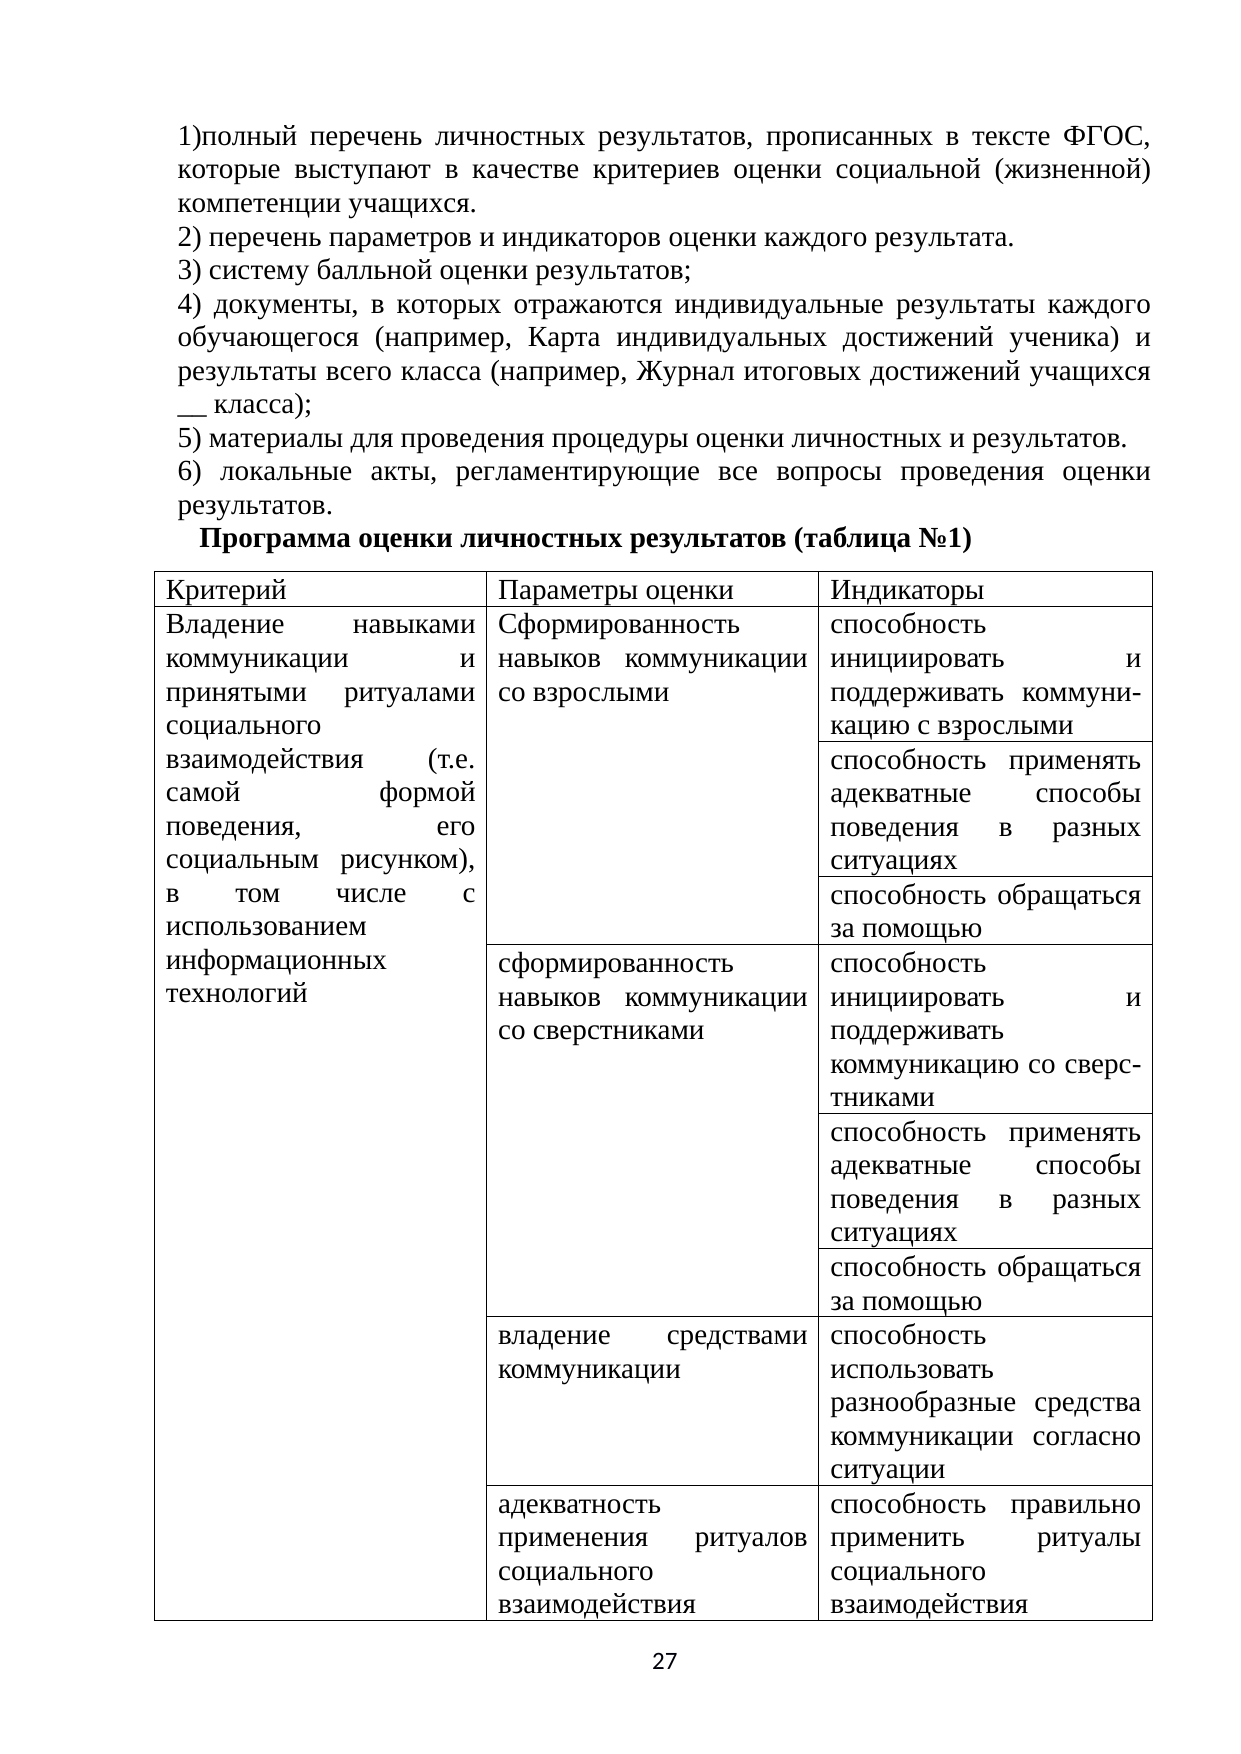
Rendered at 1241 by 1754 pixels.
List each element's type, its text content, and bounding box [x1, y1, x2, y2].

table_header Параметры оценки [487, 572, 818, 606]
table_cell сформированность навыков коммуникации со сверстниками [487, 945, 818, 1316]
text 3) систему балльной оценки результатов; [177, 252, 1152, 286]
text 2) перечень параметров и индикаторов оценки каждого результата. [177, 219, 1152, 252]
text 6) локальные акты, регламентирующие все вопросы проведения оценки результатов. [177, 453, 1152, 521]
table_cell владение средствами коммуникации [487, 1317, 818, 1485]
text 4) документы, в которых отражаются индивидуальные результаты каждого обучающегося (например, Карта индивидуальных достижений ученика) и результаты всего класса (например, Журнал итоговых достижений учащихся __ класса); [177, 286, 1152, 420]
text 5) материалы для проведения процедуры оценки личностных и результатов. [177, 420, 1152, 453]
text Программа оценки личностных результатов (таблица №1) [177, 521, 1152, 554]
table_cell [819, 1486, 1152, 1620]
table_cell Владение навыками коммуникации и принятыми ритуалами социального взаимодействия (т.е. самой формой поведения, его социальным рисунком), в том числе с использованием информационных технологий [155, 607, 486, 1485]
table_header Критерий [155, 572, 486, 606]
table_cell способность обращаться за помощью [819, 877, 1152, 944]
table_cell способность использовать разнообразные средства коммуникации согласно ситуации [819, 1317, 1152, 1485]
table_header Индикаторы [819, 572, 1152, 606]
table_cell способность обращаться за помощью [819, 1249, 1152, 1316]
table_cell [487, 1486, 818, 1620]
table_cell Сформированность навыков коммуникации со взрослыми [487, 607, 818, 944]
table_cell способность инициировать и поддерживать коммуникацию со сверстниками [819, 945, 1152, 1113]
text 1)полный перечень личностных результатов, прописанных в тексте ФГОС, которые выступают в качестве критериев оценки социальной (жизненной) компетенции учащихся. [177, 118, 1152, 219]
table_cell [155, 1485, 486, 1620]
table_cell способность инициировать и поддерживать коммуникацию с взрослыми [819, 607, 1152, 741]
table_cell способность применять адекватные способы поведения в разных ситуациях [819, 1114, 1152, 1248]
table_cell способность применять адекватные способы поведения в разных ситуациях [819, 742, 1152, 876]
